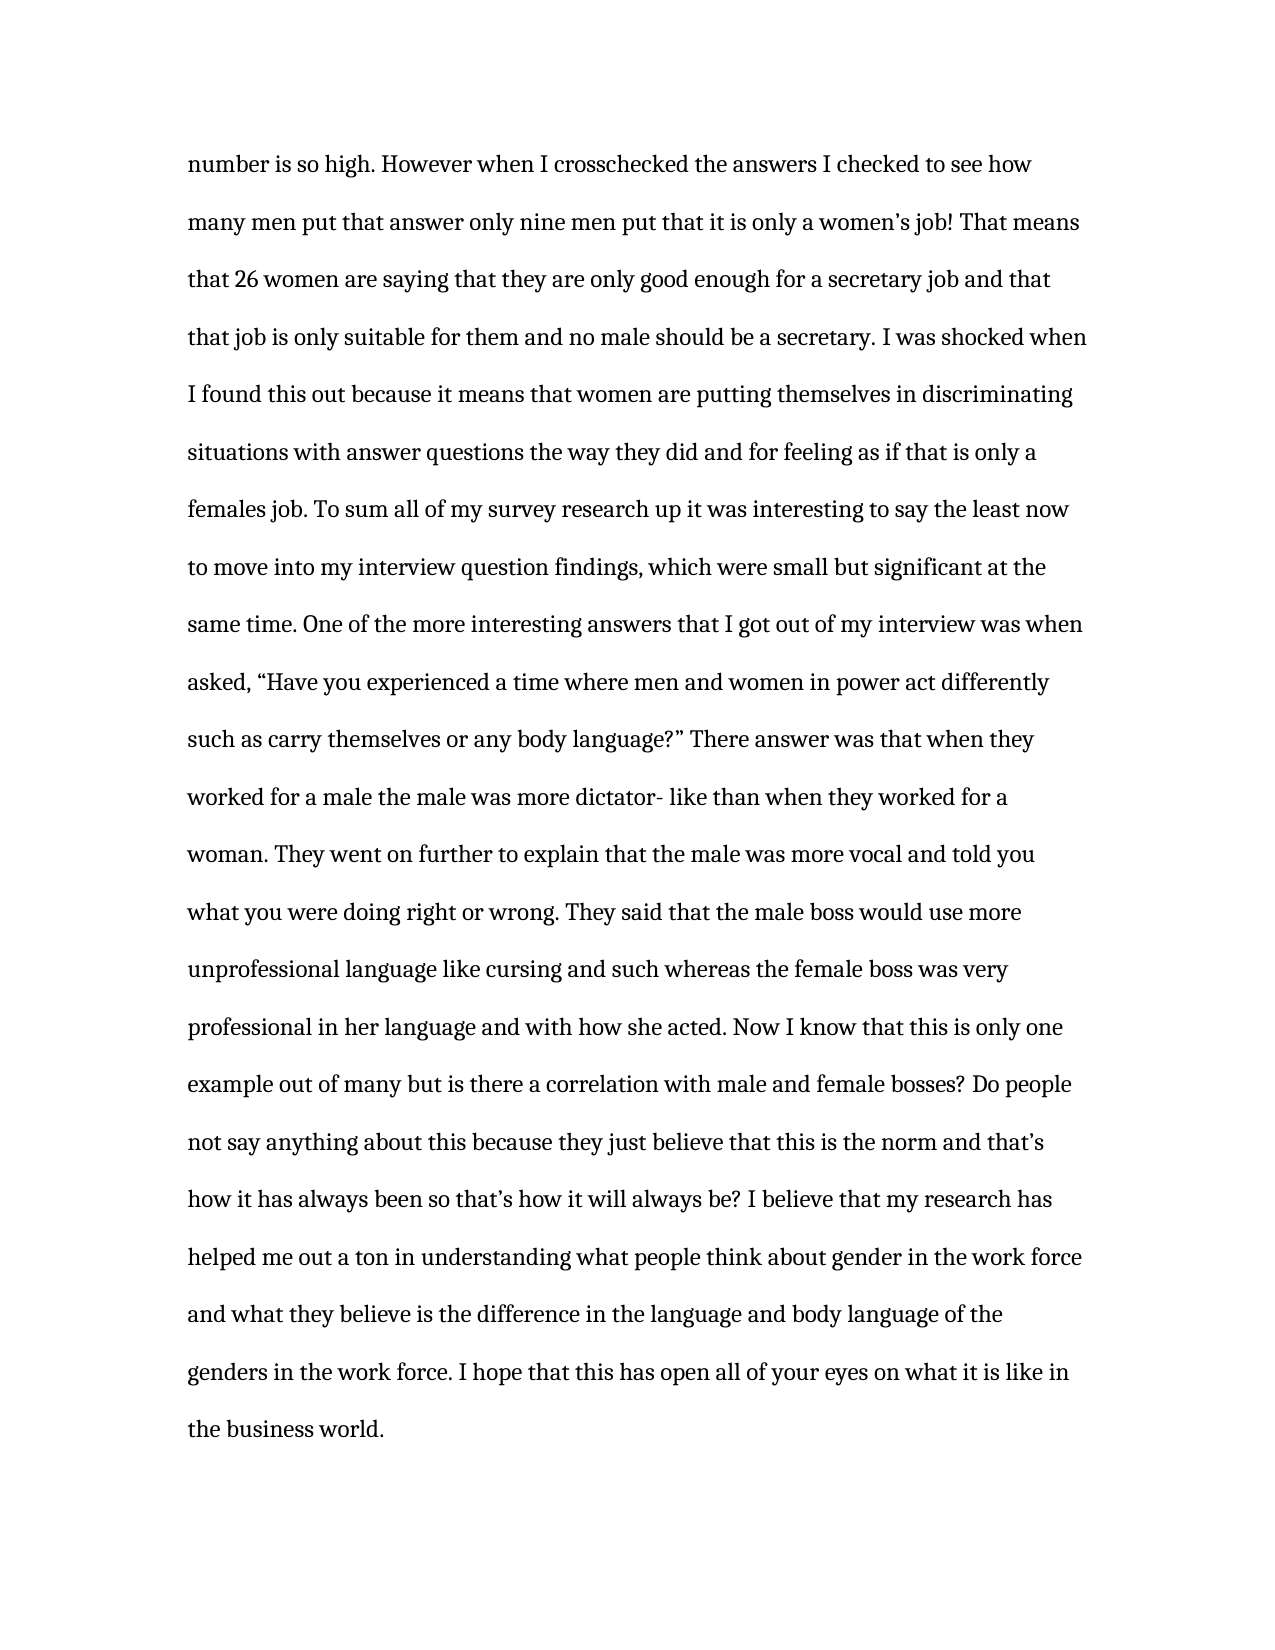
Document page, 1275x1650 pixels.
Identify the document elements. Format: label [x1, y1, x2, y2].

text [187, 150, 1087, 1444]
